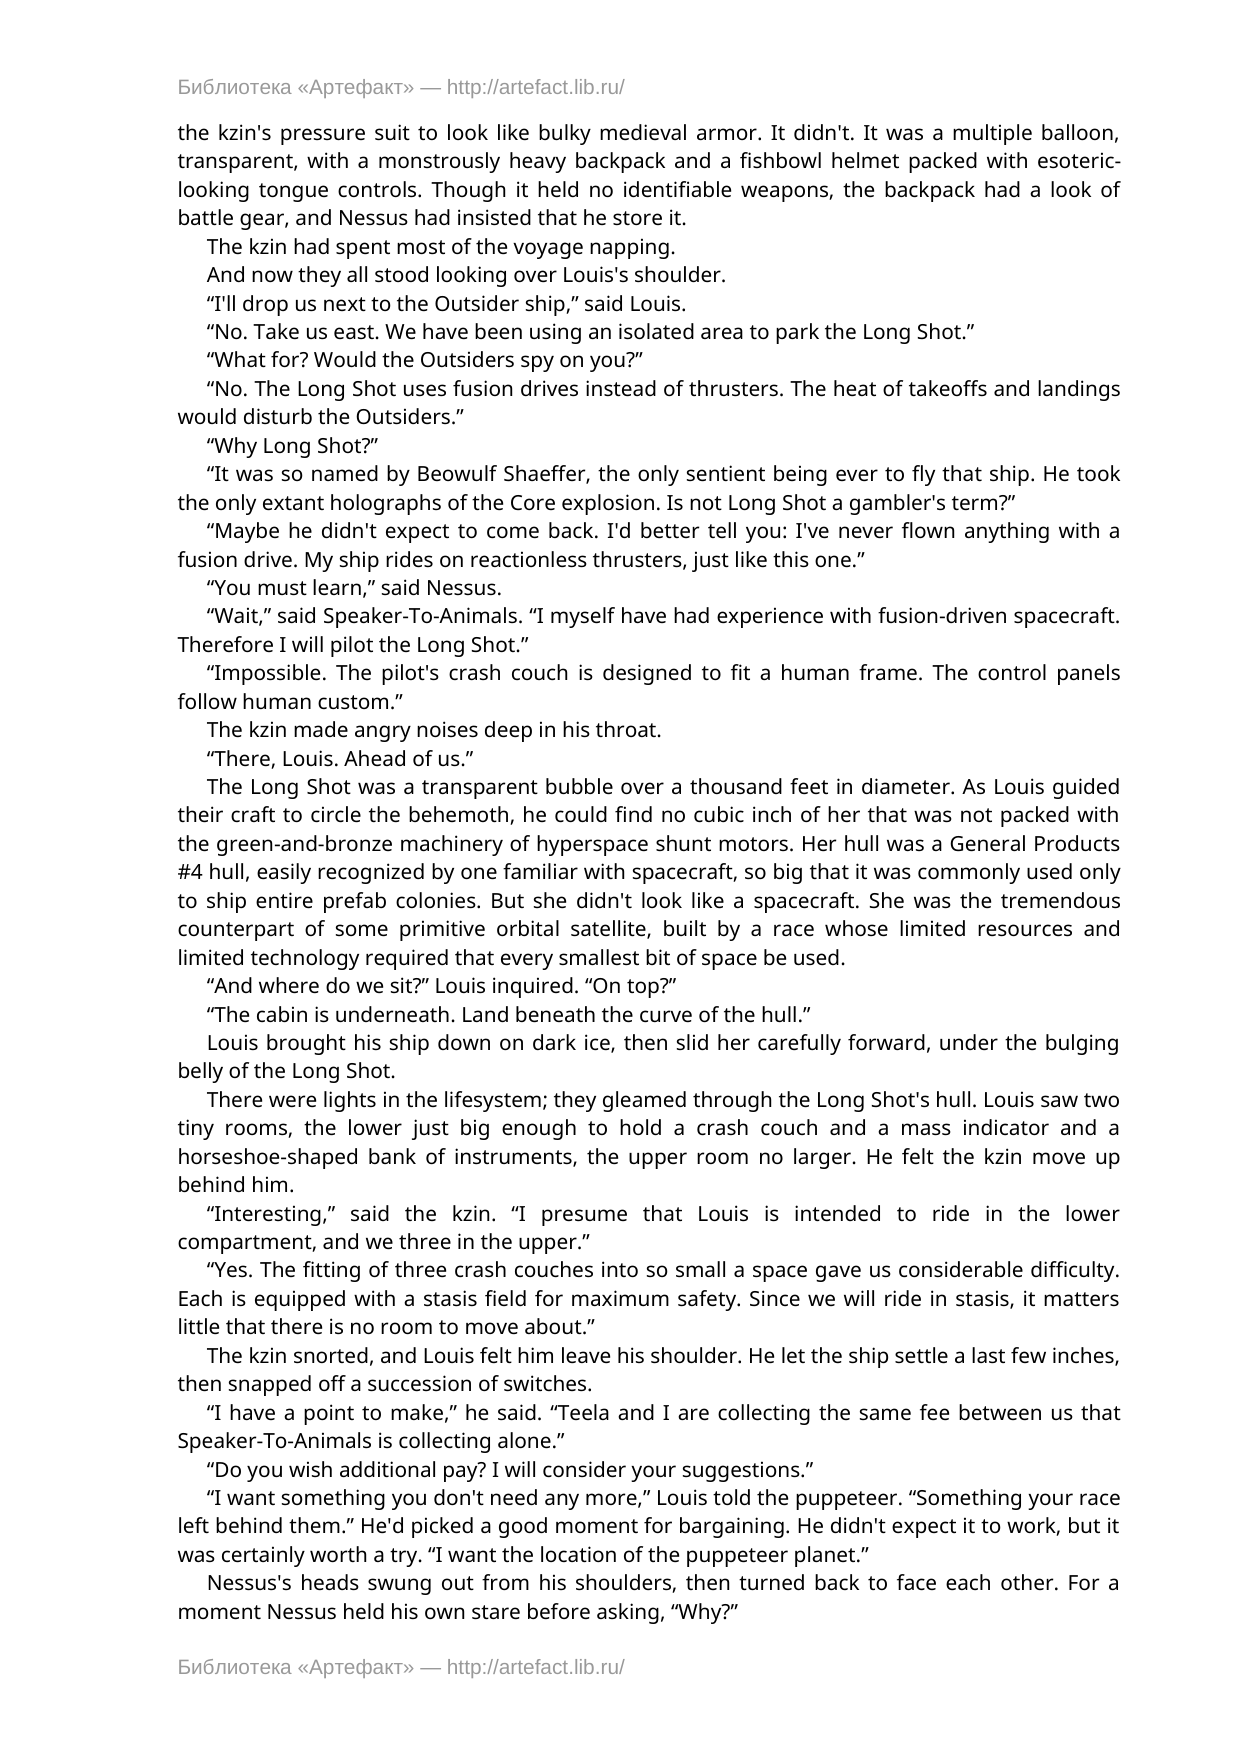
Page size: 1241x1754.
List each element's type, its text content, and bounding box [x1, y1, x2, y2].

text “Impossible. The pilot's crash couch is designed to fit a human frame. The control panels follow human custom.” [177, 658, 1122, 715]
text “Maybe he didn't expect to come back. I'd better tell you: I've never flown anything with a fusion drive. My ship rides on reactionless thrusters, just like this one.” [177, 516, 1122, 573]
text “No. Take us east. We have been using an isolated area to park the Long Shot.” [177, 317, 1122, 346]
text The Long Shot was a transparent bubble over a thousand feet in diameter. As Louis guided their craft to circle the behemoth, he could find no cubic inch of her that was not packed with the green-and-bronze machinery of hyperspace shunt motors. Her hull was a General Products #4 hull, easily recognized by one familiar with spacecraft, so big that it was commonly used only to ship entire prefab colonies. But she didn't look like a spacecraft. She was the tremendous counterpart of some primitive orbital satellite, built by a race whose limited resources and limited technology required that every smallest bit of space be used. [177, 772, 1122, 971]
text “Interesting,” said the kzin. “I presume that Louis is intended to ride in the lower compartment, and we three in the upper.” [177, 1199, 1122, 1256]
text “I have a point to make,” he said. “Teela and I are collecting the same fee between us that Speaker-To-Animals is collecting alone.” [177, 1398, 1122, 1455]
text “I want something you don't need any more,” Louis told the puppeteer. “Something your race left behind them.” He'd picked a good moment for bargaining. He didn't expect it to work, but it was certainly worth a try. “I want the location of the puppeteer planet.” [177, 1483, 1122, 1568]
text “Do you wish additional pay? I will consider your suggestions.” [177, 1455, 1122, 1483]
text “Why Long Shot?” [177, 431, 1122, 459]
text The kzin snorted, and Louis felt him leave his shoulder. He let the ship settle a last few inches, then snapped off a succession of switches. [177, 1341, 1122, 1398]
text “There, Louis. Ahead of us.” [177, 744, 1122, 772]
text “The cabin is underneath. Land beneath the curve of the hull.” [177, 1000, 1122, 1028]
text There were lights in the lifesystem; they gleamed through the Long Shot's hull. Louis saw two tiny rooms, the lower just big enough to hold a crash couch and a mass indicator and a horseshoe-shaped bank of instruments, the upper room no larger. He felt the kzin move up behind him. [177, 1085, 1122, 1199]
text “It was so named by Beowulf Shaeffer, the only sentient being ever to fly that ship. He took the only extant holographs of the Core explosion. Is not Long Shot a gambler's term?” [177, 459, 1122, 516]
text “And where do we sit?” Louis inquired. “On top?” [177, 971, 1122, 1000]
text Nessus's heads swung out from his shoulders, then turned back to face each other. For a moment Nessus held his own stare before asking, “Why?” [177, 1568, 1122, 1625]
text The kzin made angry noises deep in his throat. [177, 715, 1122, 744]
text “Wait,” said Speaker-To-Animals. “I myself have had experience with fusion-driven spacecraft. Therefore I will pilot the Long Shot.” [177, 602, 1122, 658]
text “No. The Long Shot uses fusion drives instead of thrusters. The heat of takeoffs and landings would disturb the Outsiders.” [177, 374, 1122, 431]
text “Yes. The fitting of three crash couches into so small a space gave us considerable difficulty. Each is equipped with a stasis field for maximum safety. Since we will ride in stasis, it matters little that there is no room to move about.” [177, 1256, 1122, 1341]
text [177, 118, 1122, 232]
text “What for? Would the Outsiders spy on you?” [177, 346, 1122, 374]
text “I'll drop us next to the Outsider ship,” said Louis. [177, 289, 1122, 317]
text “You must learn,” said Nessus. [177, 573, 1122, 602]
text Louis brought his ship down on dark ice, then slid her carefully forward, under the bulging belly of the Long Shot. [177, 1028, 1122, 1085]
text The kzin had spent most of the voyage napping. [177, 232, 1122, 260]
text And now they all stood looking over Louis's shoulder. [177, 260, 1122, 289]
